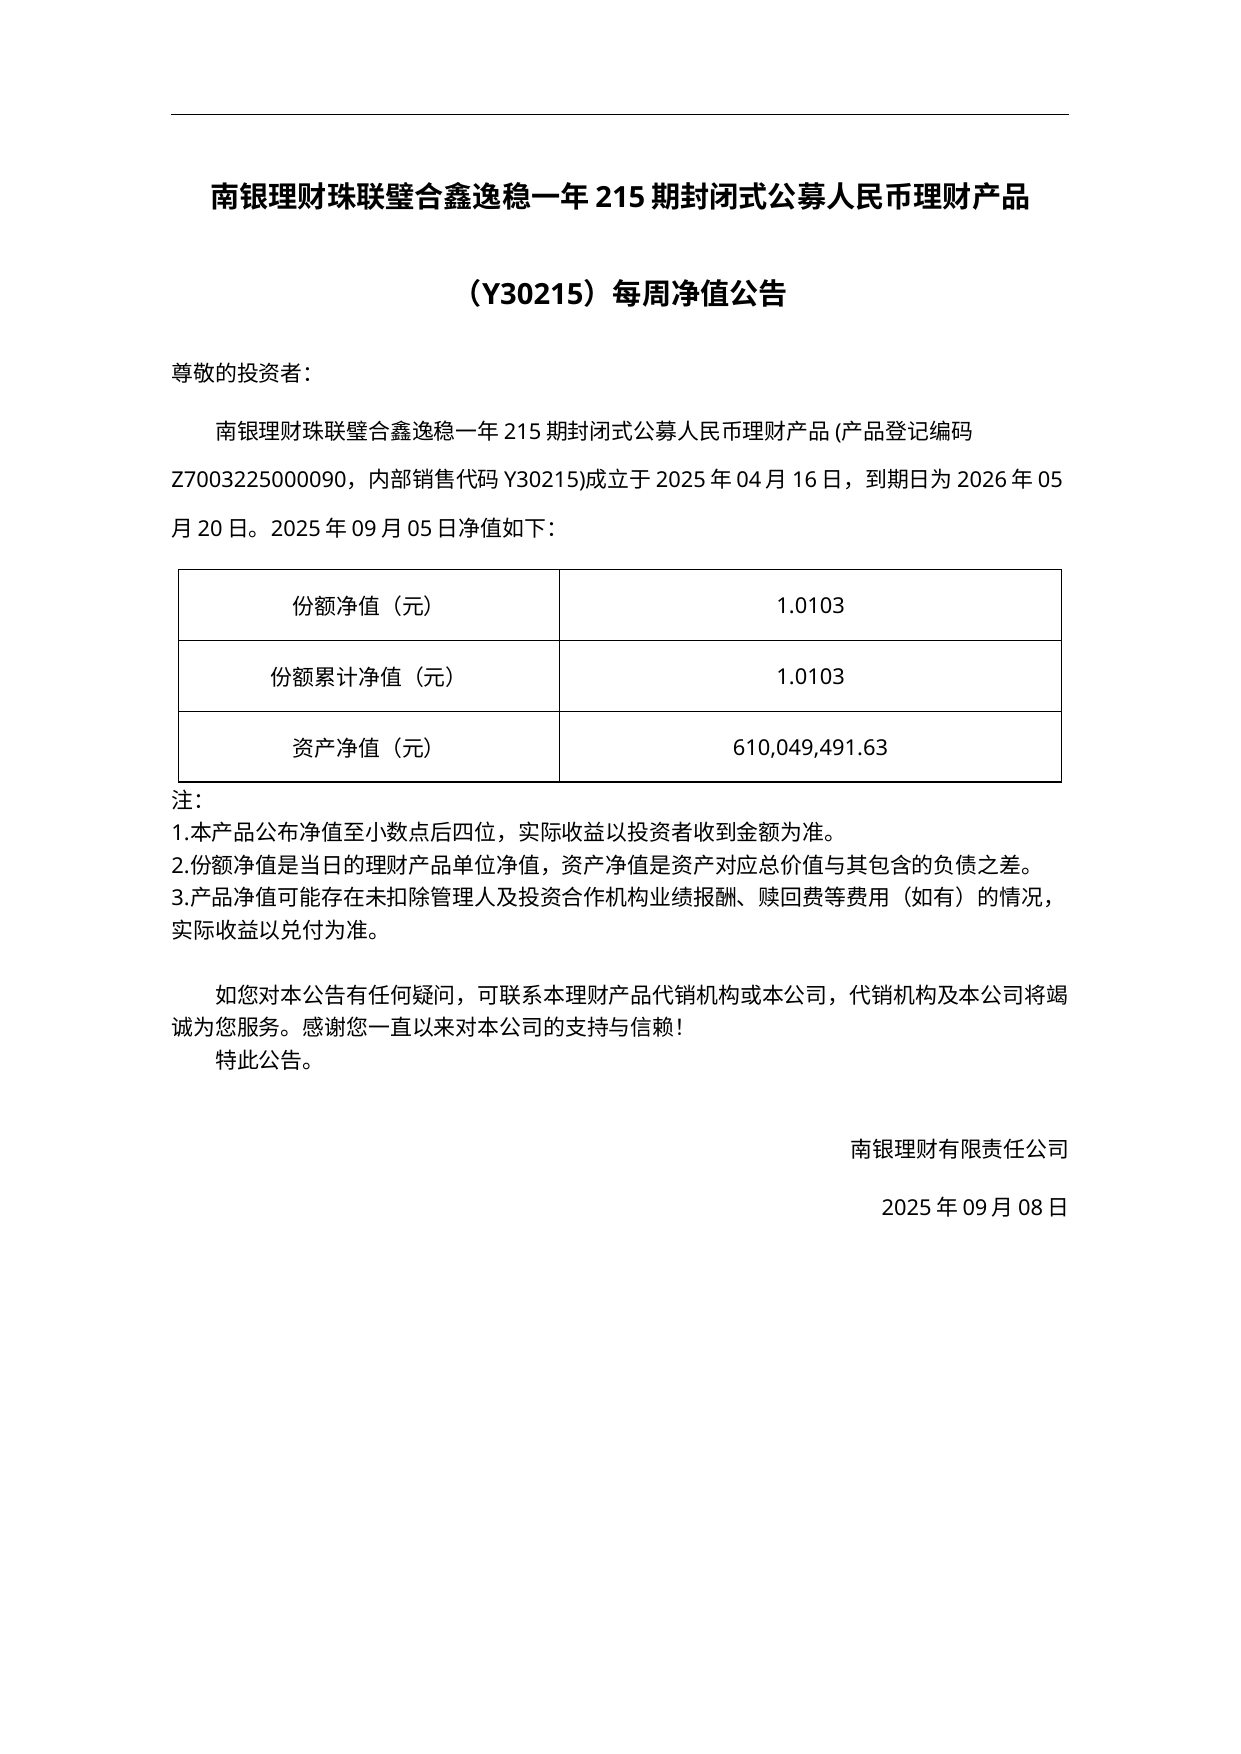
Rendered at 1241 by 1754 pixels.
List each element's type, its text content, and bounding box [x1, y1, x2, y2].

text 南银理财有限责任公司 [171, 1132, 1069, 1164]
text 2.份额净值是当日的理财产品单位净值，资产净值是资产对应总价值与其包含的负债之差。 [171, 847, 1069, 880]
text 南银理财珠联璧合鑫逸稳一年215期封闭式公募人民币理财产品（Y30215）每周净值公告 [171, 162, 1069, 324]
text 1.本产品公布净值至小数点后四位，实际收益以投资者收到金额为准。 [171, 815, 1069, 847]
table_header 1.0103 [560, 570, 1061, 640]
text 尊敬的投资者： [171, 355, 1069, 388]
text 如您对本公告有任何疑问，可联系本理财产品代销机构或本公司，代销机构及本公司将竭诚为您服务。感谢您一直以来对本公司的支持与信赖！ [171, 977, 1069, 1042]
text 3.产品净值可能存在未扣除管理人及投资合作机构业绩报酬、赎回费等费用（如有）的情况，实际收益以兑付为准。 [171, 880, 1069, 945]
text 特此公告。 [171, 1042, 1069, 1075]
text 2025年09月08日 [171, 1190, 1069, 1222]
text 注： [171, 782, 1069, 815]
table_cell 份额累计净值（元） [179, 641, 559, 711]
table_cell 1.0103 [560, 641, 1061, 711]
table_cell 610,049,491.63 [560, 712, 1061, 781]
text 南银理财珠联璧合鑫逸稳一年215期封闭式公募人民币理财产品 (产品登记编码Z7003225000090，内部销售代码Y30215)成立于2025年04月16日，到期日为2026年05月20日。2025年09月05日净值如下： [171, 413, 1069, 543]
table_cell 资产净值（元） [179, 712, 559, 781]
table_header 份额净值（元） [179, 570, 559, 640]
